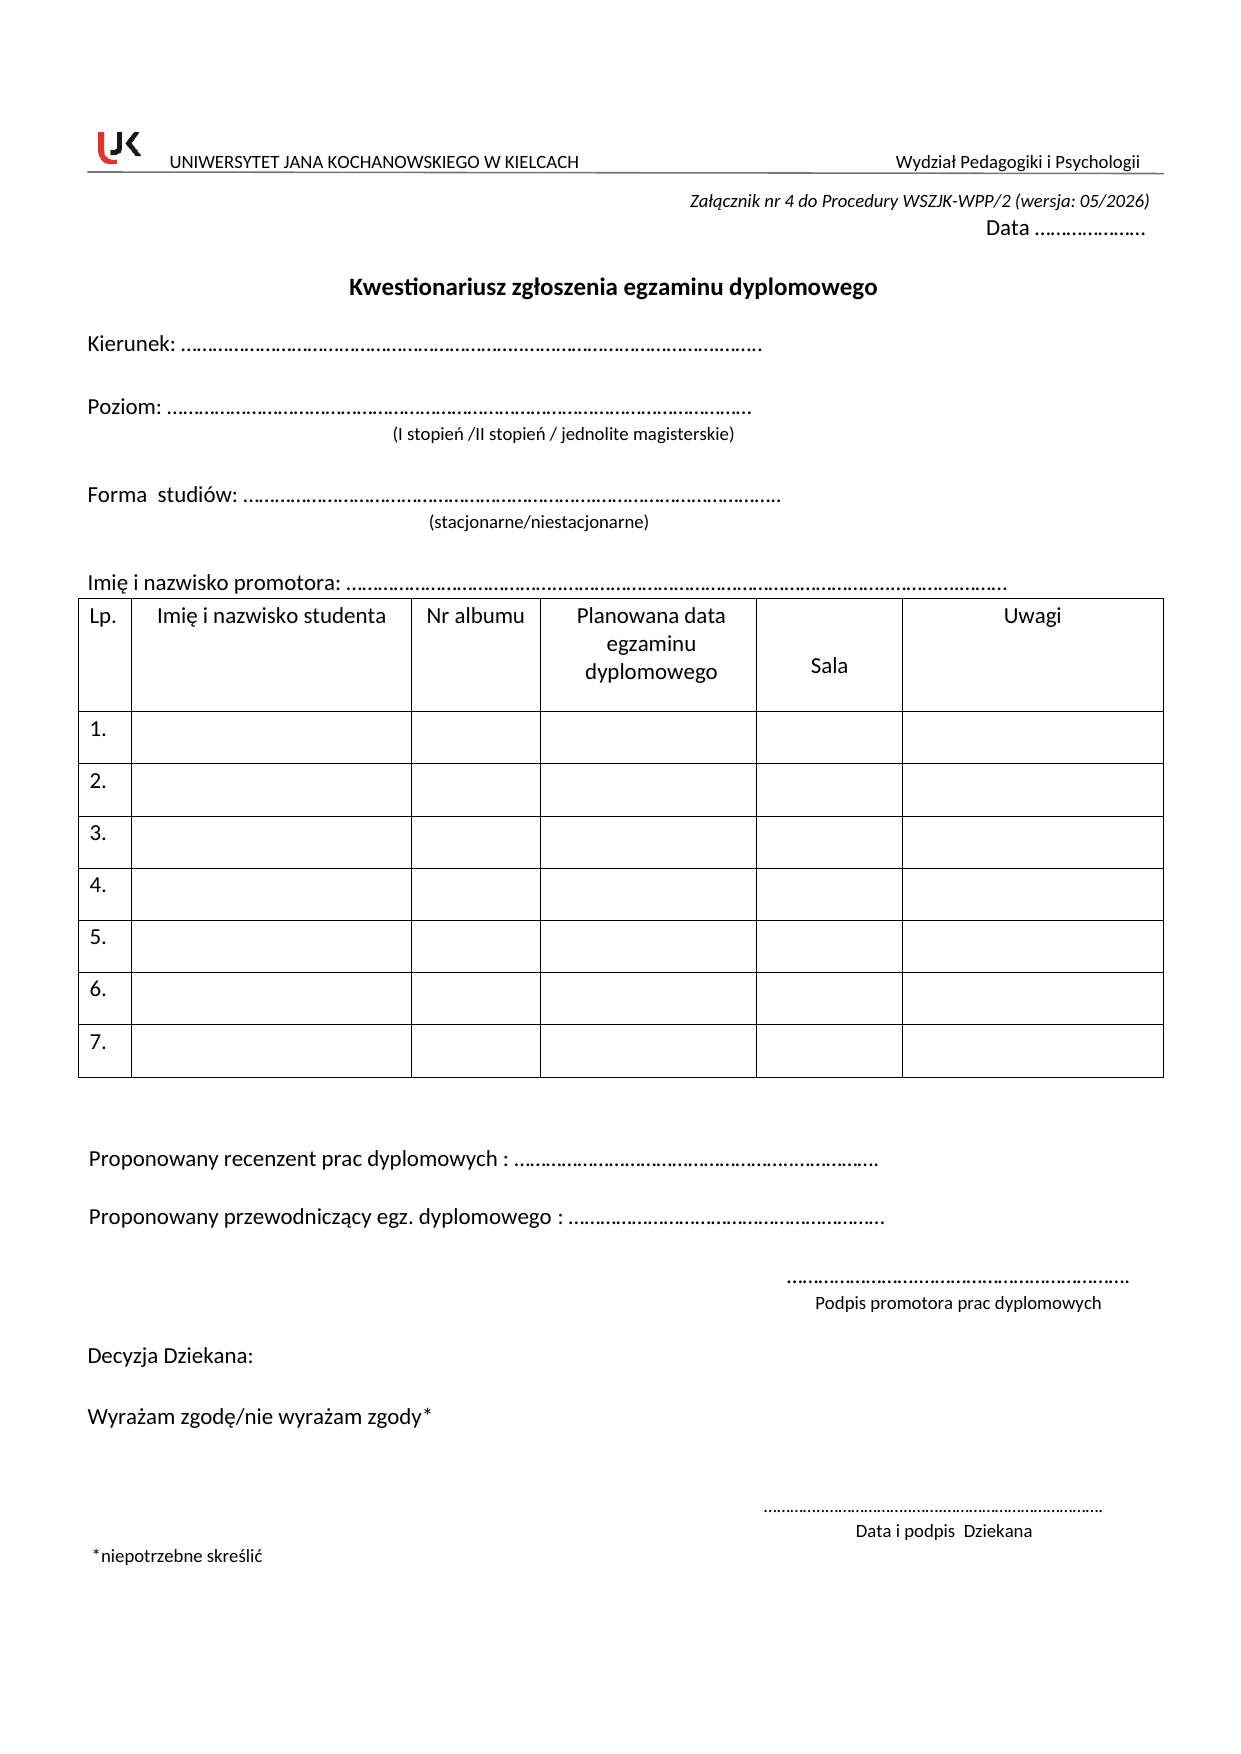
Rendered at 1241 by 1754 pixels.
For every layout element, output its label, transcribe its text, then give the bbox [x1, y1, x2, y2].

text Proponowany przewodniczący egz. dyplomowego : …………………………………………………… [89, 1202, 1152, 1230]
text …………………….…………………………………. [89, 1261, 1130, 1289]
table_cell [541, 712, 756, 763]
table_header Nr albumu [412, 599, 540, 711]
text Załącznik nr 4 do Procedury WSZJK-WPP/2 (wersja: 05/2026) [89, 189, 1152, 212]
text Kierunek: ………………………………………………………..……………………………….…….. [87, 329, 1152, 357]
text *niepotrzebne skreślić [87, 1544, 1152, 1567]
table_cell [541, 764, 756, 816]
table_cell [541, 817, 756, 868]
table_cell [757, 764, 902, 816]
table_cell [132, 817, 411, 868]
text Podpis promotora prac dyplomowych [87, 1291, 1152, 1314]
table_cell [757, 817, 902, 868]
table_cell [757, 921, 902, 972]
table_cell [412, 712, 540, 763]
text Forma studiów: ………………………………………………………….…………………………….. [87, 480, 1152, 508]
table_cell [132, 712, 411, 763]
text Proponowany recenzent prac dyplomowych : ……………………………………………..……………. [89, 1144, 1152, 1172]
text Decyzja Dziekana: [87, 1341, 1152, 1369]
table_cell [412, 1025, 540, 1077]
table_cell [412, 973, 540, 1024]
table_cell [903, 973, 1163, 1024]
table_cell [757, 973, 902, 1024]
table_cell [132, 921, 411, 972]
table_cell 4. [79, 869, 131, 920]
table_cell 6. [79, 973, 131, 1024]
table_cell [903, 764, 1163, 816]
table_cell [412, 869, 540, 920]
text …………..………………..…….………………………………. [87, 1494, 1152, 1517]
text Kwestionariusz zgłoszenia egzaminu dyplomowego [349, 271, 1152, 302]
table_cell [132, 973, 411, 1024]
table_cell [757, 712, 902, 763]
table_cell [412, 817, 540, 868]
table_cell [412, 921, 540, 972]
text Data i podpis Dziekana [87, 1519, 1152, 1542]
table_cell 7. [79, 1025, 131, 1077]
table_header Imię i nazwisko studenta [132, 599, 411, 711]
table_cell [541, 1025, 756, 1077]
table_cell [903, 921, 1163, 972]
table_header Lp. [79, 599, 131, 711]
table_cell [541, 973, 756, 1024]
table_cell [132, 869, 411, 920]
table_cell [541, 869, 756, 920]
table_cell [903, 1025, 1163, 1077]
table_cell 1. [79, 712, 131, 763]
table_cell 5. [79, 921, 131, 972]
text Imię i nazwisko promotora: …………………………………..……………………………………………………..………….……… [87, 568, 1152, 596]
text UNIWERSYTET JANA KOCHANOWSKIEGO W KIELCACH Wydział Pedagogiki i Psychologii [89, 150, 1152, 173]
table_header Uwagi [903, 599, 1163, 711]
text Poziom: ………………………………………………………………………………………………… [87, 392, 1152, 420]
text (stacjonarne/niestacjonarne) [87, 510, 1152, 533]
table_cell [541, 921, 756, 972]
text Wyrażam zgodę/nie wyrażam zgody* [87, 1402, 1152, 1431]
table_cell [132, 764, 411, 816]
table_cell [903, 869, 1163, 920]
table_cell [757, 869, 902, 920]
table_cell [903, 712, 1163, 763]
table_cell [132, 1025, 411, 1077]
table_cell [757, 1025, 902, 1077]
text Data ………………… [152, 213, 1152, 242]
table_header Sala [757, 599, 902, 711]
table_cell 2. [79, 764, 131, 816]
picture [98, 132, 141, 150]
table_header Planowana data egzaminu dyplomowego [541, 599, 756, 711]
table_cell [412, 764, 540, 816]
table_cell [903, 817, 1163, 868]
text (I stopień /II stopień / jednolite magisterskie) [87, 422, 1152, 445]
table_cell 3. [79, 817, 131, 868]
